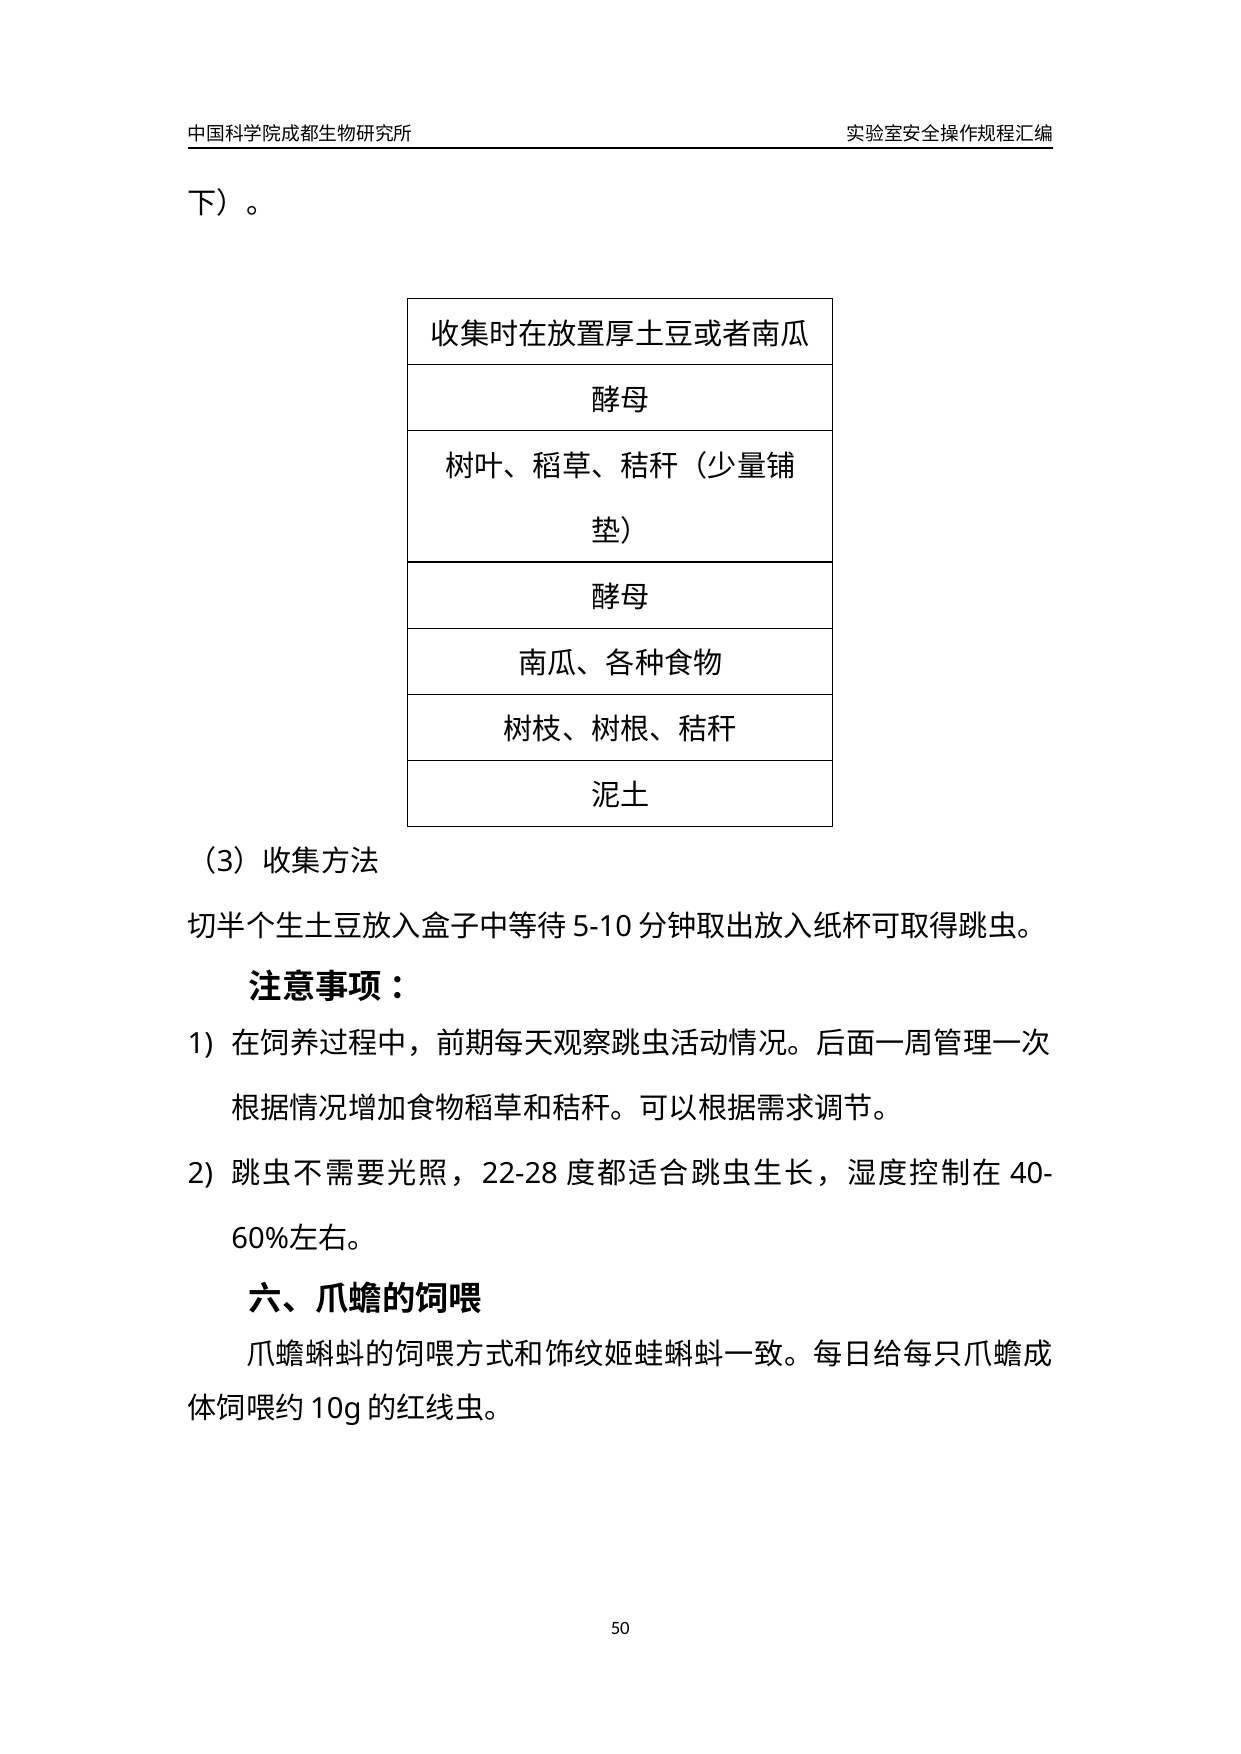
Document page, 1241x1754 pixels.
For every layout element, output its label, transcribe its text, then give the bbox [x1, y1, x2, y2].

list 在饲养过程中，前期每天观察跳虫活动情况。后面一周管理一次根据情况增加食物稻草和秸秆。可以根据需求调节。 [187, 1009, 1053, 1139]
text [187, 168, 1053, 233]
table_header 收集时在放置厚土豆或者南瓜 [408, 299, 832, 364]
table_cell 酵母 [408, 365, 832, 430]
table_cell 南瓜、各种食物 [408, 629, 832, 693]
text 爪蟾蝌蚪的饲喂方式和饰纹姬蛙蝌蚪一致。每日给每只爪蟾成体饲喂约10g的红线虫。 [187, 1321, 1053, 1429]
table_cell 泥土 [408, 761, 832, 826]
text （3）收集方法 [187, 827, 1053, 892]
table_cell 树枝、树根、秸秆 [408, 695, 832, 759]
list 跳虫不需要光照，22-28度都适合跳虫生长，湿度控制在40-60%左右。 [187, 1139, 1053, 1269]
text 六、爪蟾的饲喂 [187, 1269, 1053, 1321]
text 切半个生土豆放入盒子中等待5-10分钟取出放入纸杯可取得跳虫。 [187, 892, 1053, 957]
text 注意事项 ： [187, 957, 1053, 1009]
table_cell 酵母 [408, 563, 832, 627]
table_cell 树叶、稻草、秸秆（少量铺垫） [408, 431, 832, 561]
